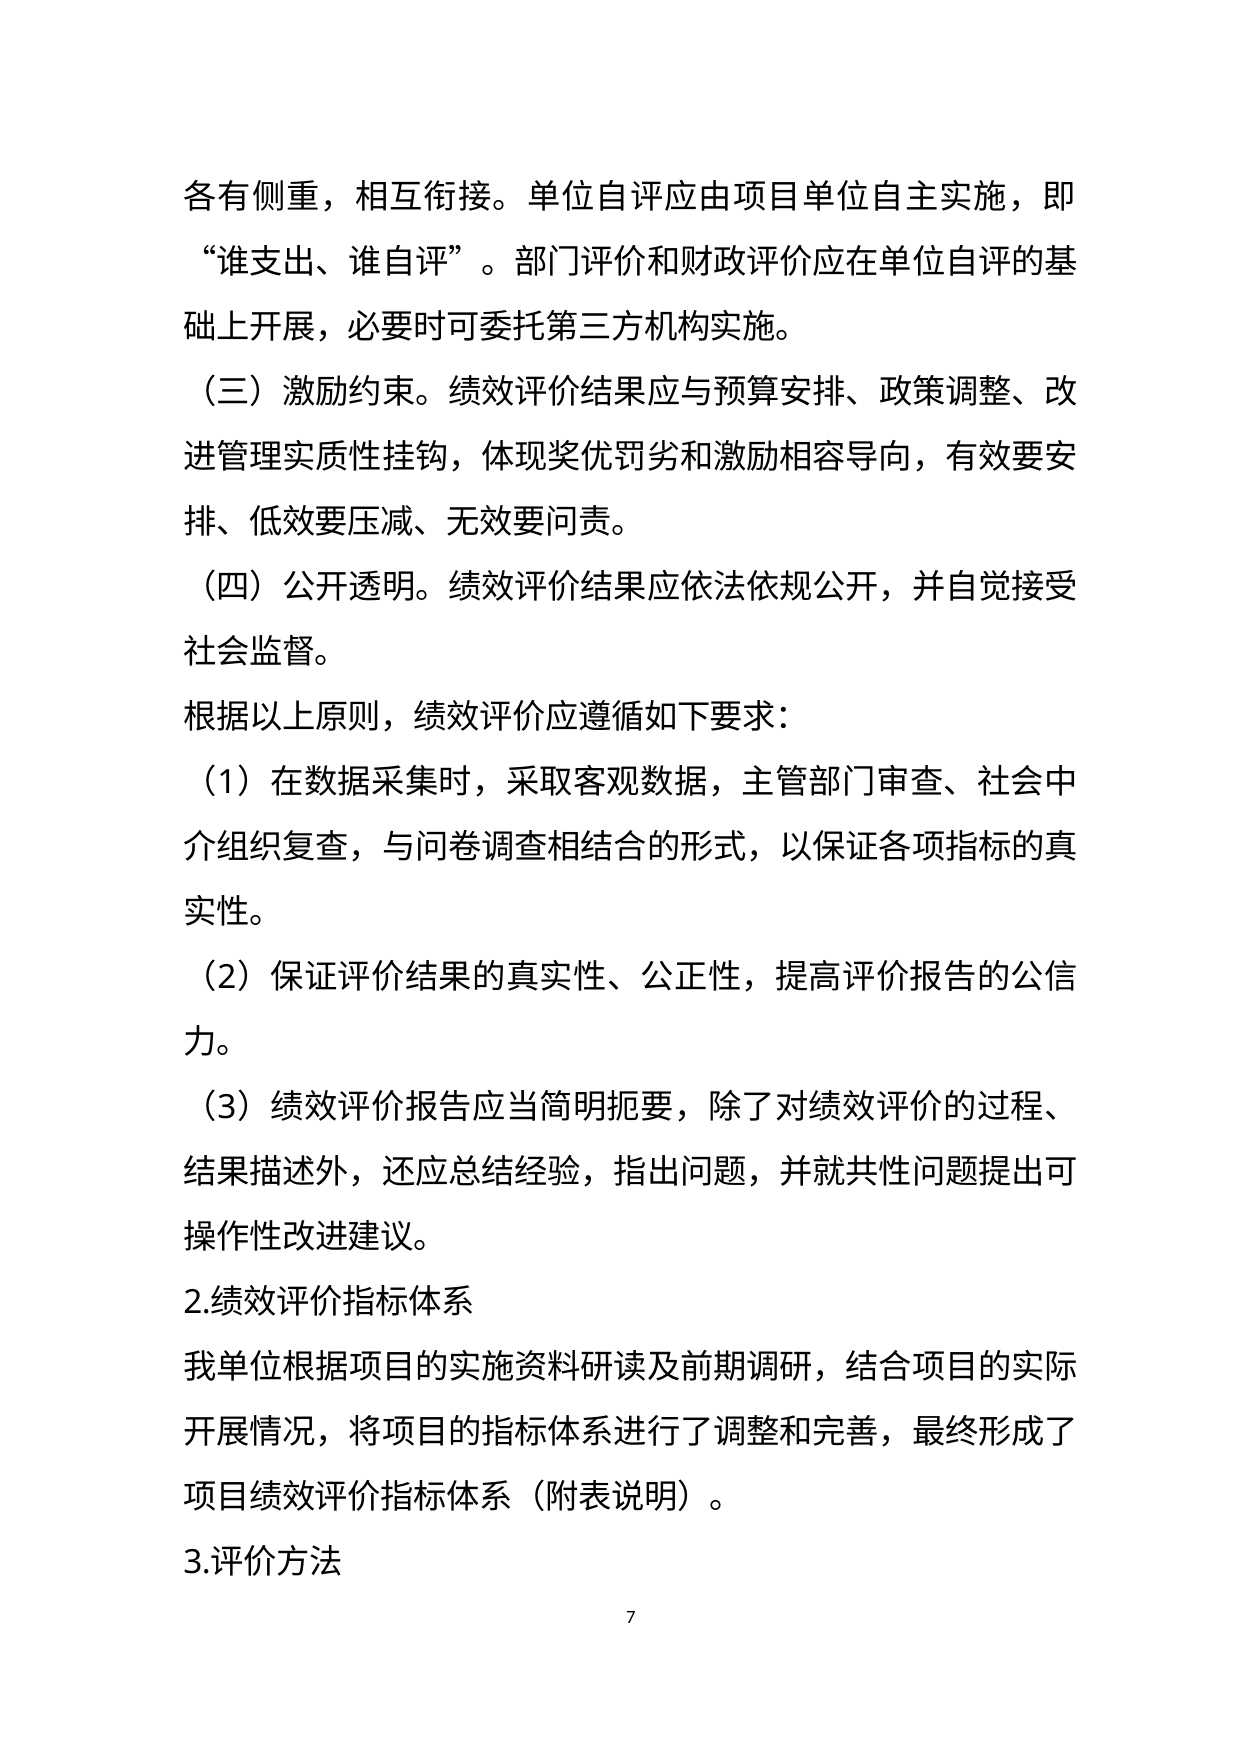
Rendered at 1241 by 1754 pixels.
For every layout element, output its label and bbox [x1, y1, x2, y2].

text [183, 162, 1078, 1592]
